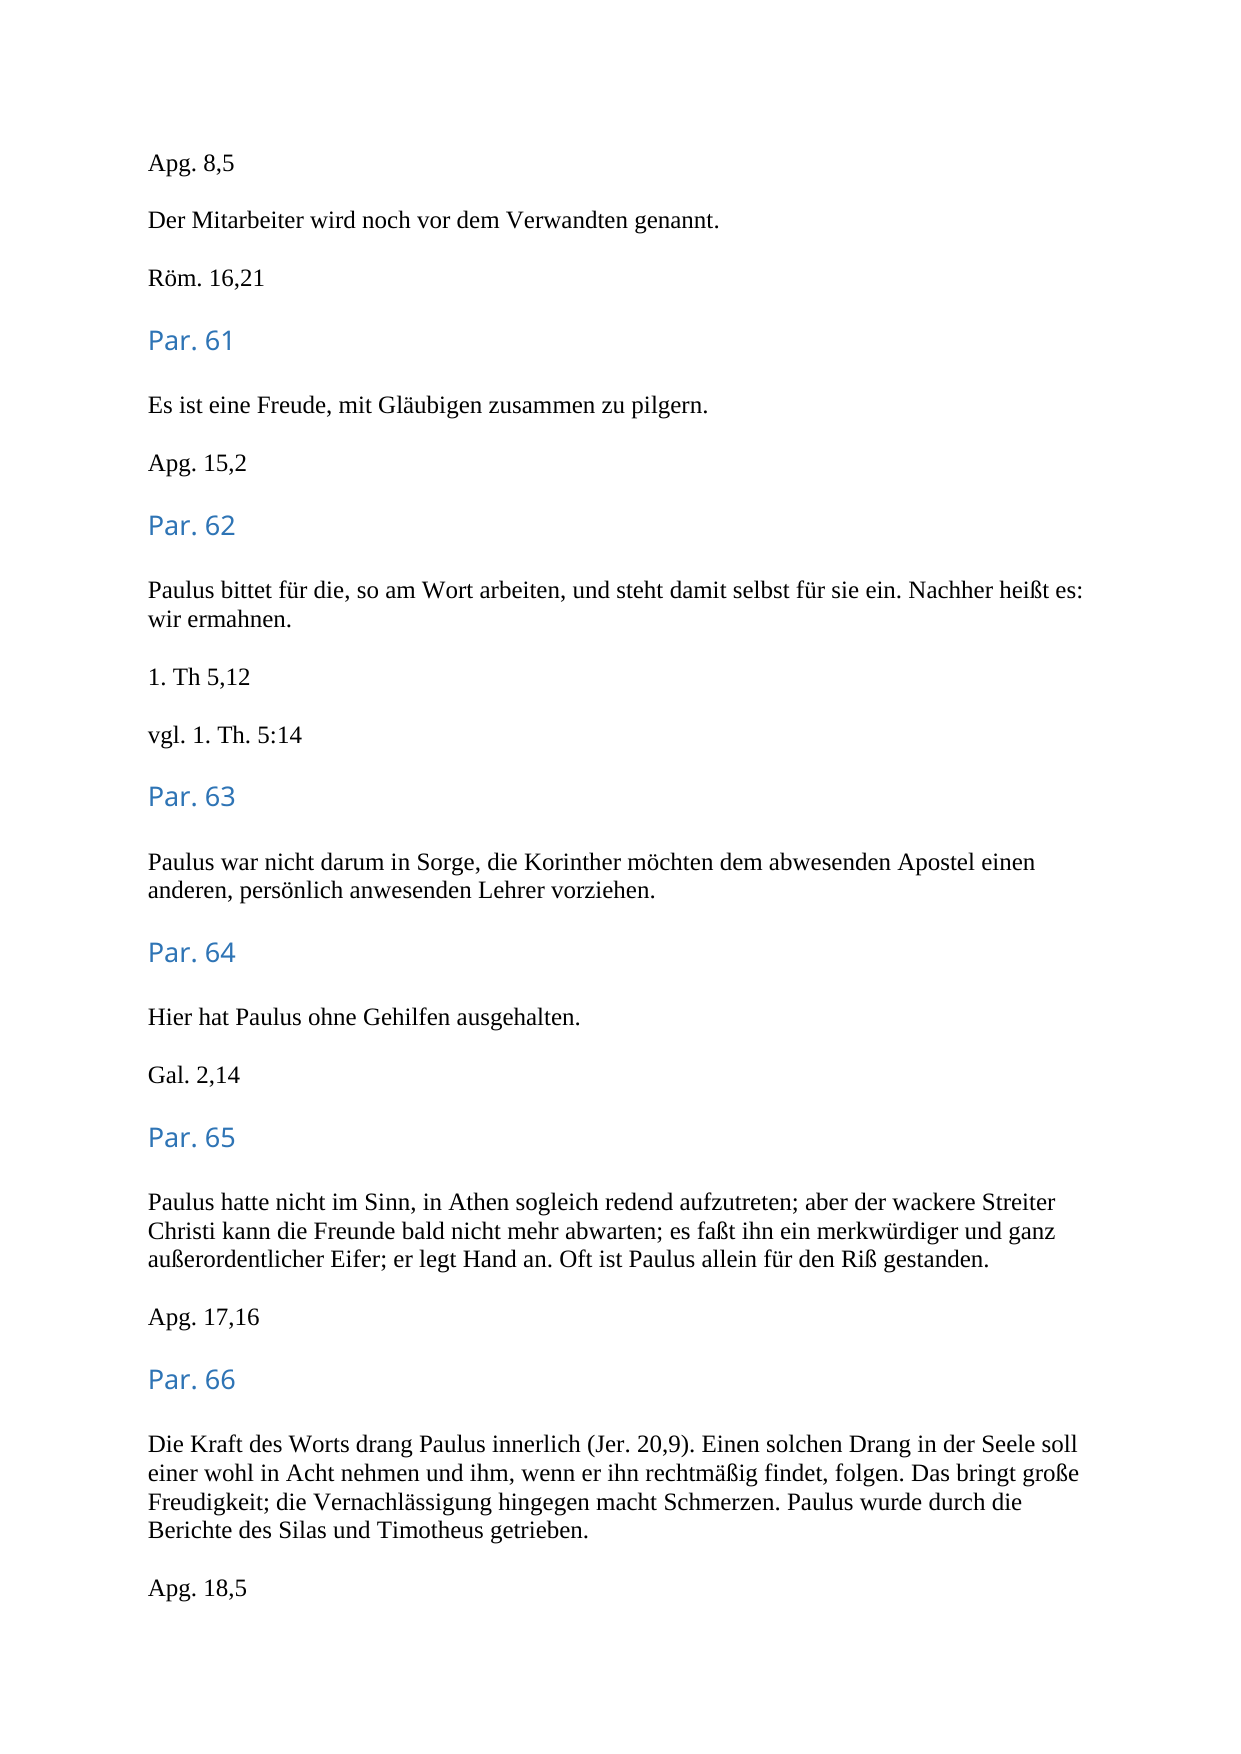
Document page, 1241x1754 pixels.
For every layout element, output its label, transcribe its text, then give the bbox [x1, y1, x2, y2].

text Gal. 2,14 [148, 1060, 1093, 1089]
text Paulus war nicht darum in Sorge, die Korinther möchten dem abwesenden Apostel einen anderen, persönlich anwesenden Lehrer vorziehen. [148, 847, 1093, 904]
subtitle Par. 62 [148, 506, 1093, 543]
text Hier hat Paulus ohne Gehilfen ausgehalten. [148, 1002, 1093, 1031]
subtitle Par. 63 [148, 778, 1093, 814]
subtitle Par. 65 [148, 1118, 1093, 1155]
text Apg. 17,16 [148, 1302, 1093, 1331]
text Es ist eine Freude, mit Gläubigen zusammen zu pilgern. [148, 390, 1093, 419]
text Paulus hatte nicht im Sinn, in Athen sogleich redend aufzutreten; aber der wackere Streiter Christi kann die Freunde bald nicht mehr abwarten; es faßt ihn ein merkwürdiger und ganz außerordentlicher Eifer; er legt Hand an. Oft ist Paulus allein für den Riß gestanden. [148, 1187, 1093, 1273]
text vgl. 1. Th. 5:14 [148, 720, 1093, 748]
text Apg. 18,5 [148, 1573, 1093, 1602]
subtitle Par. 61 [148, 321, 1093, 358]
text Paulus bittet für die, so am Wort arbeiten, und steht damit selbst für sie ein. Nachher heißt es: wir ermahnen. [148, 575, 1093, 633]
text Apg. 15,2 [148, 448, 1093, 477]
text Die Kraft des Worts drang Paulus innerlich (Jer. 20,9). Einen solchen Drang in der Seele soll einer wohl in Acht nehmen und ihm, wenn er ihn rechtmäßig findet, folgen. Das bringt große Freudigkeit; die Vernachlässigung hingegen macht Schmerzen. Paulus wurde durch die Berichte des Silas und Timotheus getrieben. [148, 1429, 1093, 1544]
text Der Mitarbeiter wird noch vor dem Verwandten genannt. [148, 206, 1093, 234]
subtitle Par. 64 [148, 933, 1093, 970]
text Röm. 16,21 [148, 263, 1093, 292]
text Apg. 8,5 [148, 148, 1093, 176]
subtitle Par. 66 [148, 1360, 1093, 1397]
text 1. Th 5,12 [148, 662, 1093, 691]
